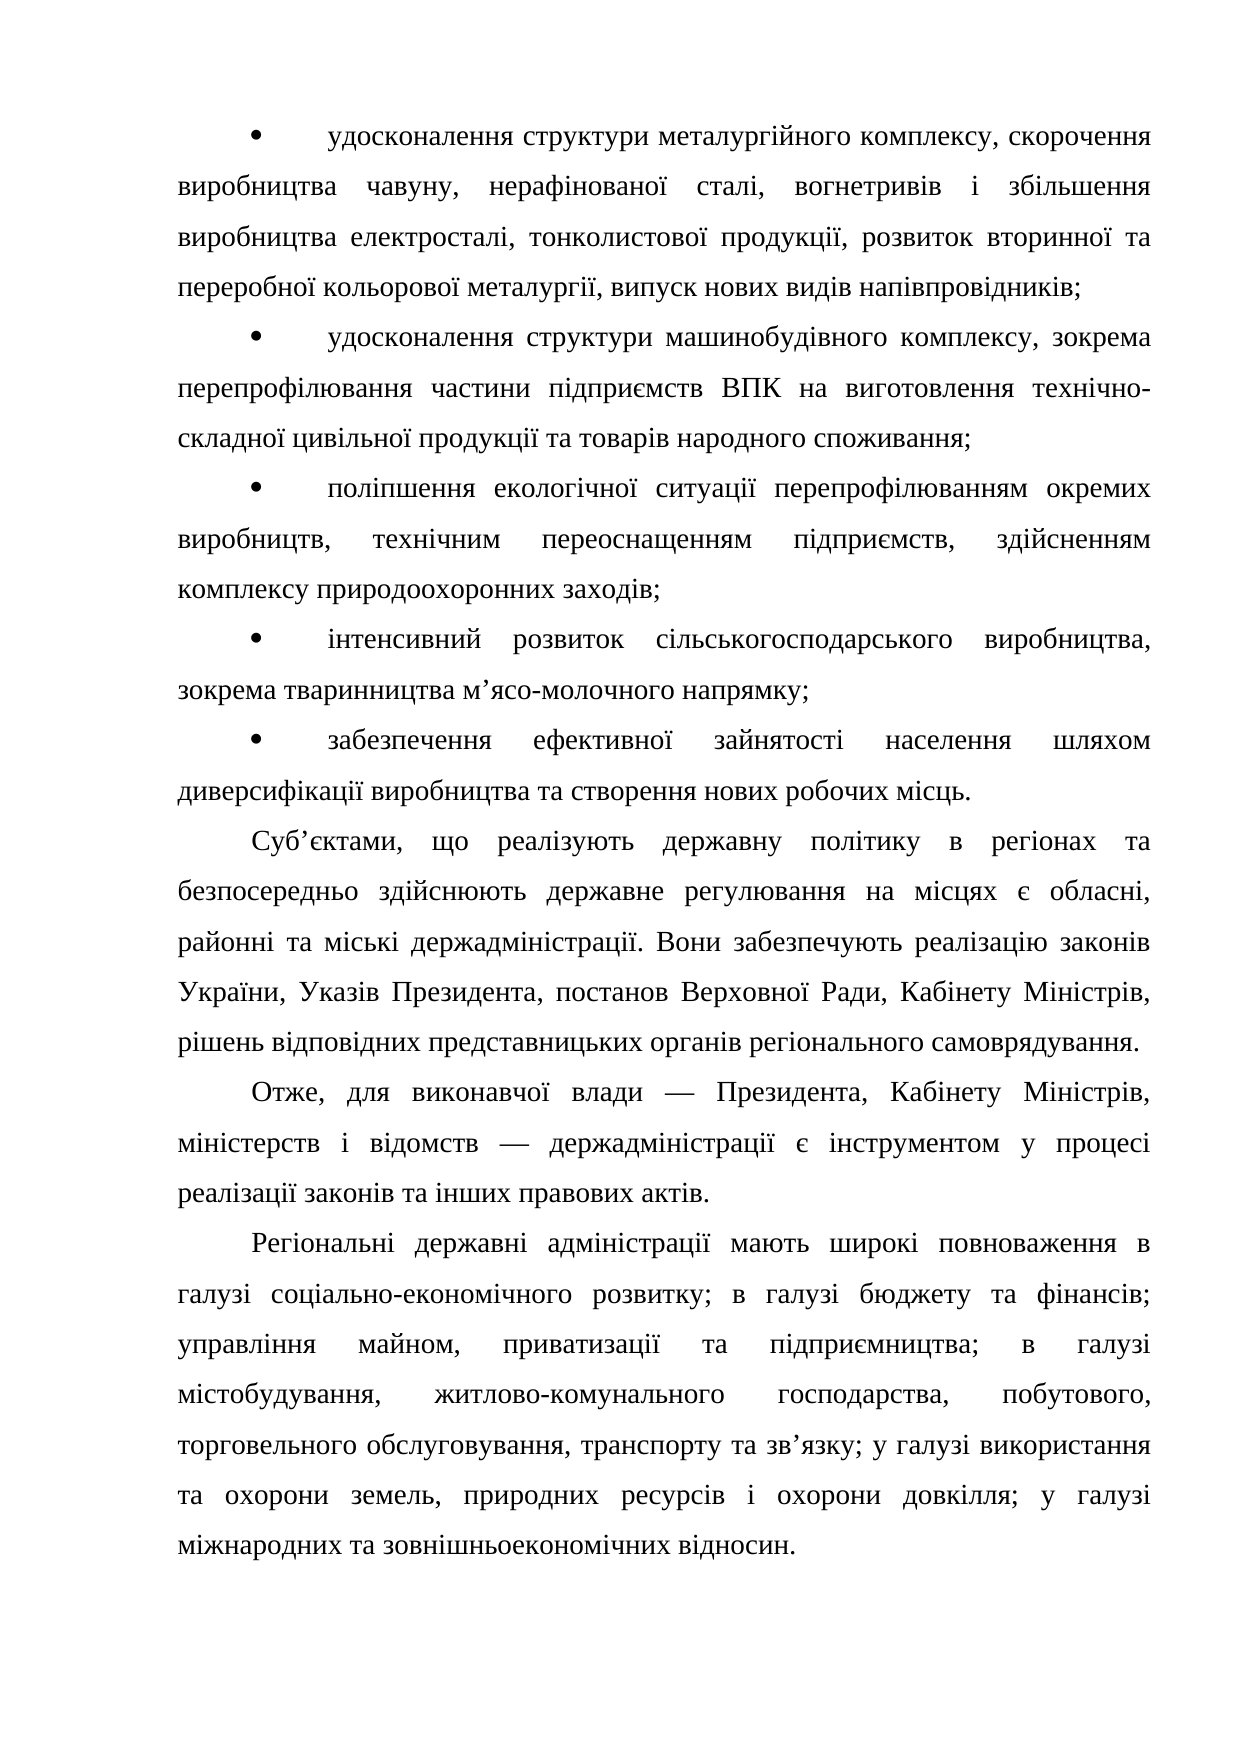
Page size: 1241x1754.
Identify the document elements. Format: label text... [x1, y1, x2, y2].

text Отже, для виконавчої влади — Президента, Кабінету Міністрів, міністерств і відомств — держадміністрації є інструментом у процесі реалізації законів та інших правових актів. [177, 1074, 1152, 1209]
text Суб’єктами, що реалізують державну політику в регіонах та безпосередньо здійснюють державне регулювання на місцях є обласні, районні та міські держадміністрації. Вони забезпечують реалізацію законів України, Указів Президента, постанов Верховної Ради, Кабінету Міністрів, рішень відповідних представницьких органів регіонального самоврядування. [177, 823, 1152, 1058]
text Регіональні державні адміністрації мають широкі повноваження в галузі соціально-економічного розвитку; в галузі бюджету та фінансів; управління майном, приватизації та підприємництва; в галузі містобудування, житлово-комунального господарства, побутового, торговельного обслуговування, транспорту та зв’язку; у галузі використання та охорони земель, природних ресурсів і охорони довкілля; у галузі міжнародних та зовнішньоекономічних відносин. [177, 1226, 1152, 1561]
list удосконалення структури металургійного комплексу, скорочення виробництва чавуну, нерафінованої сталі, вогнетривів і збільшення виробництва електросталі, тонколистової продукції, розвиток вторинної та переробної кольорової металургії, випуск нових видів напівпровідників; [177, 118, 1152, 303]
list інтенсивний розвиток сільськогосподарського виробництва, зокрема тваринництва м’ясо-молочного напрямку; [177, 622, 1152, 706]
list удосконалення структури машинобудівного комплексу, зокрема перепрофілювання частини підприємств ВПК на виготовлення технічно-складної цивільної продукції та товарів народного споживання; [177, 319, 1152, 454]
list поліпшення екологічної ситуації перепрофілюванням окремих виробництв, технічним переоснащенням підприємств, здійсненням комплексу природоохоронних заходів; [177, 471, 1152, 605]
list забезпечення ефективної зайнятості населення шляхом диверсифікації виробництва та створення нових робочих місць. [177, 722, 1152, 806]
